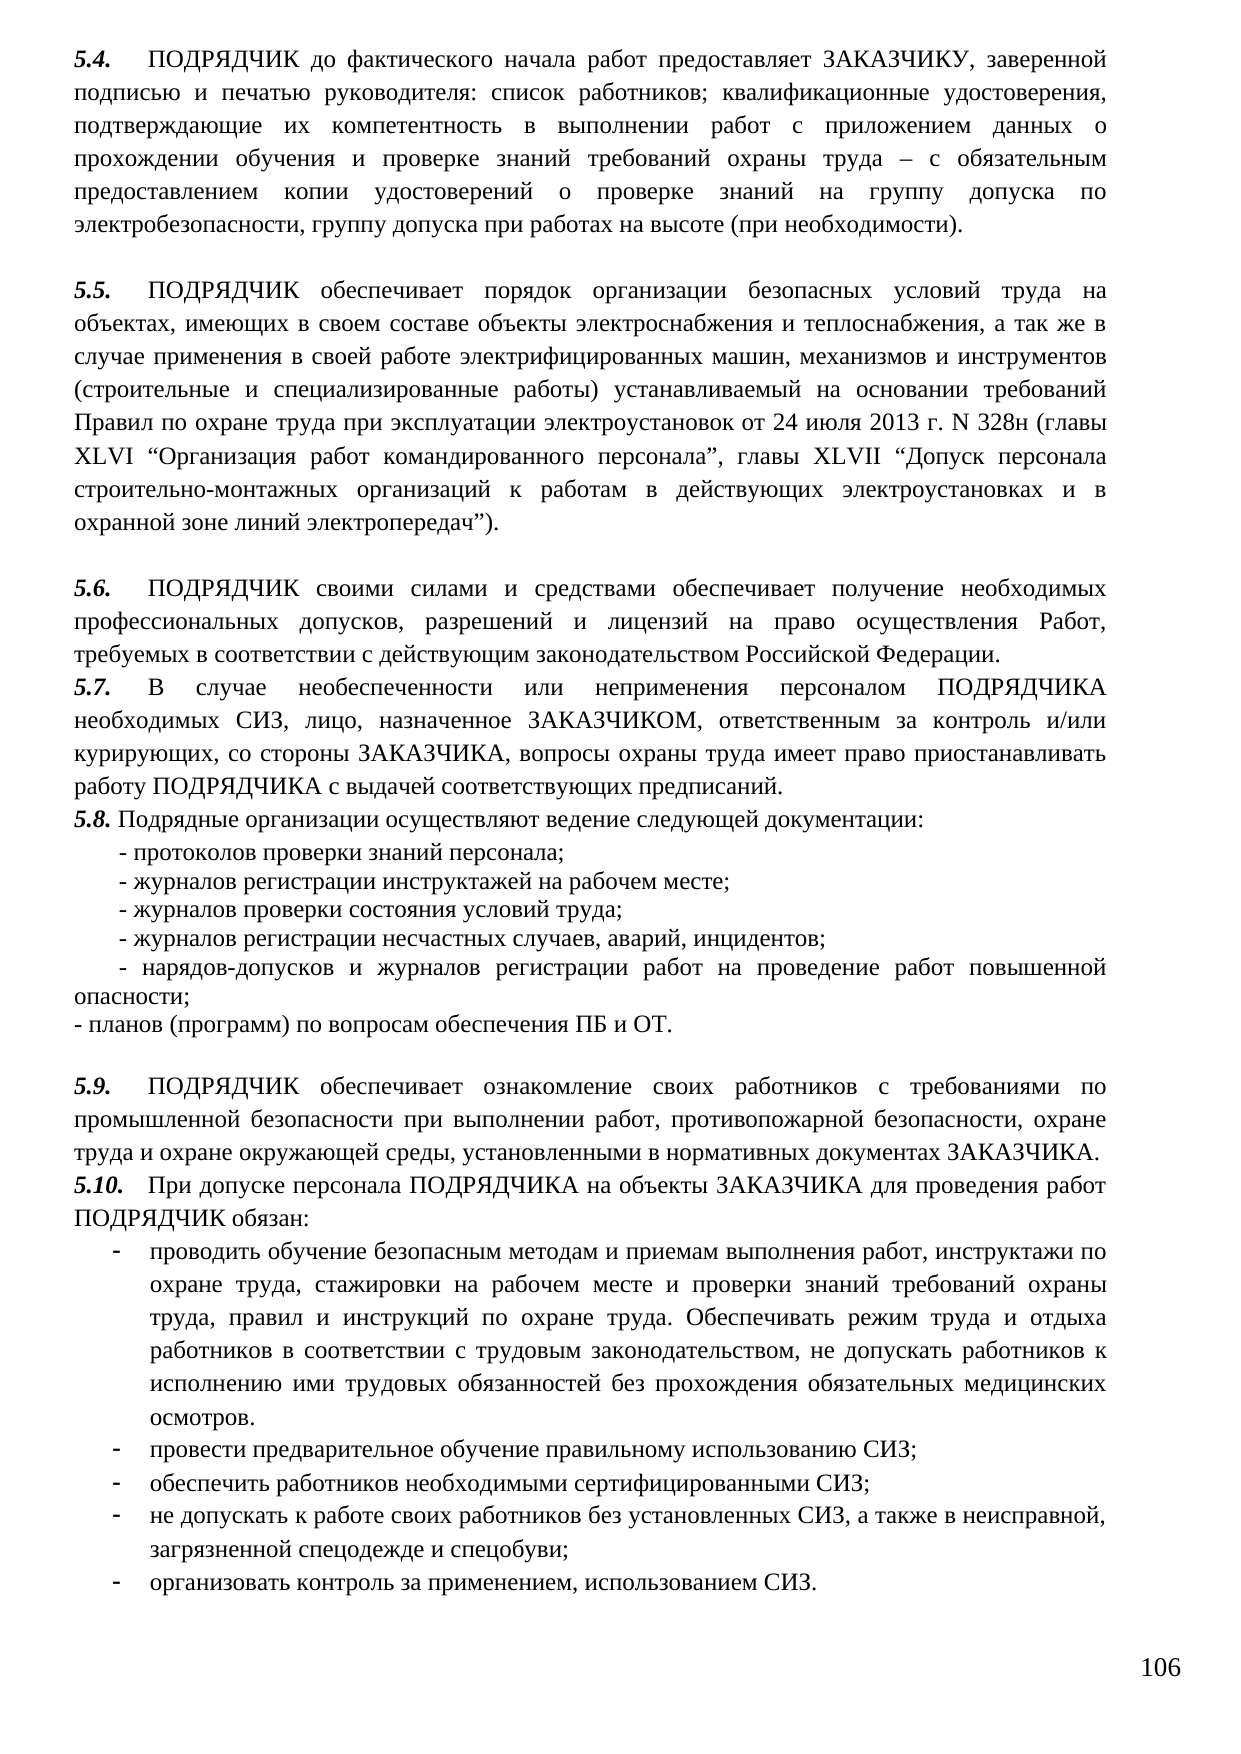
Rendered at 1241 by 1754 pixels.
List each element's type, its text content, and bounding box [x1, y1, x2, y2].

list ПОДРЯДЧИК обеспечивает ознакомление своих работников с требованиями по промышленной безопасности при выполнении работ, противопожарной безопасности, охране труда и охране окружающей среды, установленными в нормативных документах ЗАКАЗЧИКА. [74, 1071, 1107, 1166]
text - нарядов-допусков и журналов регистрации работ на проведение работ повышенной опасности; [74, 952, 1107, 1009]
list ПОДРЯДЧИК своими силами и средствами обеспечивает получение необходимых профессиональных допусков, разрешений и лицензий на право осуществления Работ, требуемых в соответствии с действующим законодательством Российской Федерации. [74, 573, 1107, 668]
text - планов (программ) по вопросам обеспечения ПБ и ОТ. [74, 1009, 1107, 1038]
list ПОДРЯДЧИК до фактического начала работ предоставляет ЗАКАЗЧИКУ, заверенной подписью и печатью руководителя: список работников; квалификационные удостоверения, подтверждающие их компетентность в выполнении работ с приложением данных о прохождении обучения и проверке знаний требований охраны труда – с обязательным предоставлением копии удостоверений о проверке знаний на группу допуска по электробезопасности, группу допуска при работах на высоте (при необходимости). [74, 44, 1107, 238]
text - журналов регистрации несчастных случаев, аварий, инцидентов; [74, 923, 1107, 952]
list Подрядные организации осуществляют ведение следующей документации: [74, 804, 1107, 833]
list ПОДРЯДЧИК обеспечивает порядок организации безопасных условий труда на объектах, имеющих в своем составе объекты электроснабжения и теплоснабжения, а так же в случае применения в своей работе электрифицированных машин, механизмов и инструментов (строительные и специализированные работы) устанавливаемый на основании требований Правил по охране труда при эксплуатации электроустановок от 24 июля 2013 г. N 328н (главы XLVI “Организация работ командированного персонала”, главы XLVII “Допуск персонала строительно-монтажных организаций к работам в действующих электроустановках и в охранной зоне линий электропередач”). [74, 275, 1107, 536]
list В случае необеспеченности или неприменения персоналом ПОДРЯДЧИКА необходимых СИЗ, лицо, назначенное ЗАКАЗЧИКОМ, ответственным за контроль и/или курирующих, со стороны ЗАКАЗЧИКА, вопросы охраны труда имеет право приостанавливать работу ПОДРЯДЧИКА с выдачей соответствующих предписаний. [74, 672, 1107, 800]
list обеспечить работников необходимыми сертифицированными СИЗ; [112, 1468, 1107, 1496]
list провести предварительное обучение правильному использованию СИЗ; [112, 1434, 1107, 1463]
text - протоколов проверки знаний персонала; [74, 837, 1107, 866]
list не допускать к работе своих работников без установленных СИЗ, а также в неисправной, загрязненной спецодежде и спецобуви; [112, 1501, 1107, 1562]
list организовать контроль за применением, использованием СИЗ. [112, 1567, 1107, 1595]
list При допуске персонала ПОДРЯДЧИКА на объекты ЗАКАЗЧИКА для проведения работ ПОДРЯДЧИК обязан: [74, 1170, 1107, 1232]
list проводить обучение безопасным методам и приемам выполнения работ, инструктажи по охране труда, стажировки на рабочем месте и проверки знаний требований охраны труда, правил и инструкций по охране труда. Обеспечивать режим труда и отдыха работников в соответствии с трудовым законодательством, не допускать работников к исполнению ими трудовых обязанностей без прохождения обязательных медицинских осмотров. [112, 1236, 1107, 1430]
text - журналов регистрации инструктажей на рабочем месте; [74, 866, 1107, 894]
text - журналов проверки состояния условий труда; [74, 894, 1107, 923]
